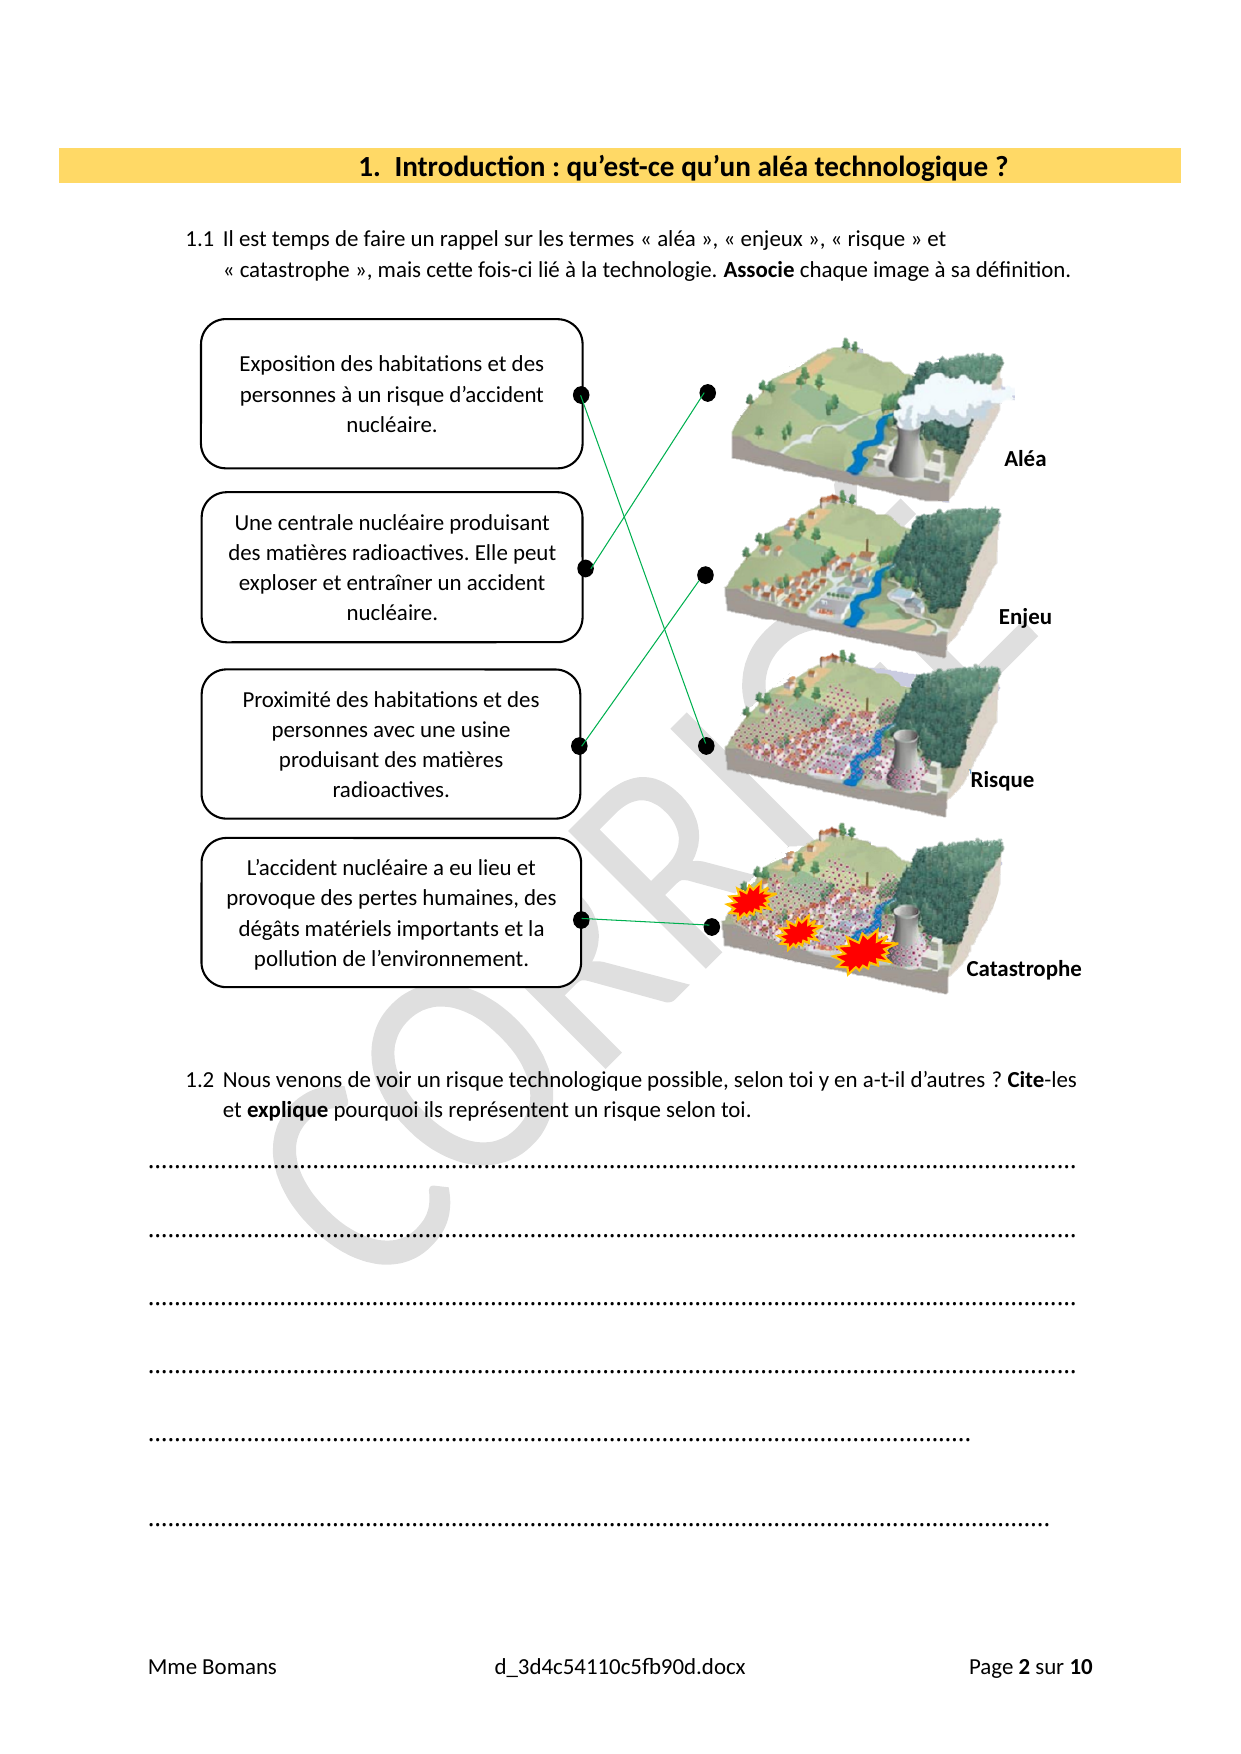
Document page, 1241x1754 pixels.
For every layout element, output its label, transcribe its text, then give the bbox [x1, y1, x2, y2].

text ………………………………………………………………………………………………………………………………………………………………………………………………………………………………………………………………………………………………………………………………………………………………………………………………………………………………………………………………………………………………………………………………………………………………………………………………………………………………….. [148, 1142, 1093, 1449]
list Introduction : qu’est-ce qu’un aléa technologique ? [59, 148, 1181, 183]
picture [716, 329, 1020, 820]
text ……………………………………………………………………………………………………………………….. [148, 1499, 1093, 1533]
list Il est temps de faire un rappel sur les termes « aléa », « enjeux », « risque » et « catastrophe », mais cette fois-ci lié à la technologie. Associe chaque image à sa définition. [185, 224, 1093, 283]
list Nous venons de voir un risque technologique possible, selon toi y en a-t-il d’autres ? Cite-les et explique pourquoi ils représentent un risque selon toi. [185, 1065, 1093, 1123]
